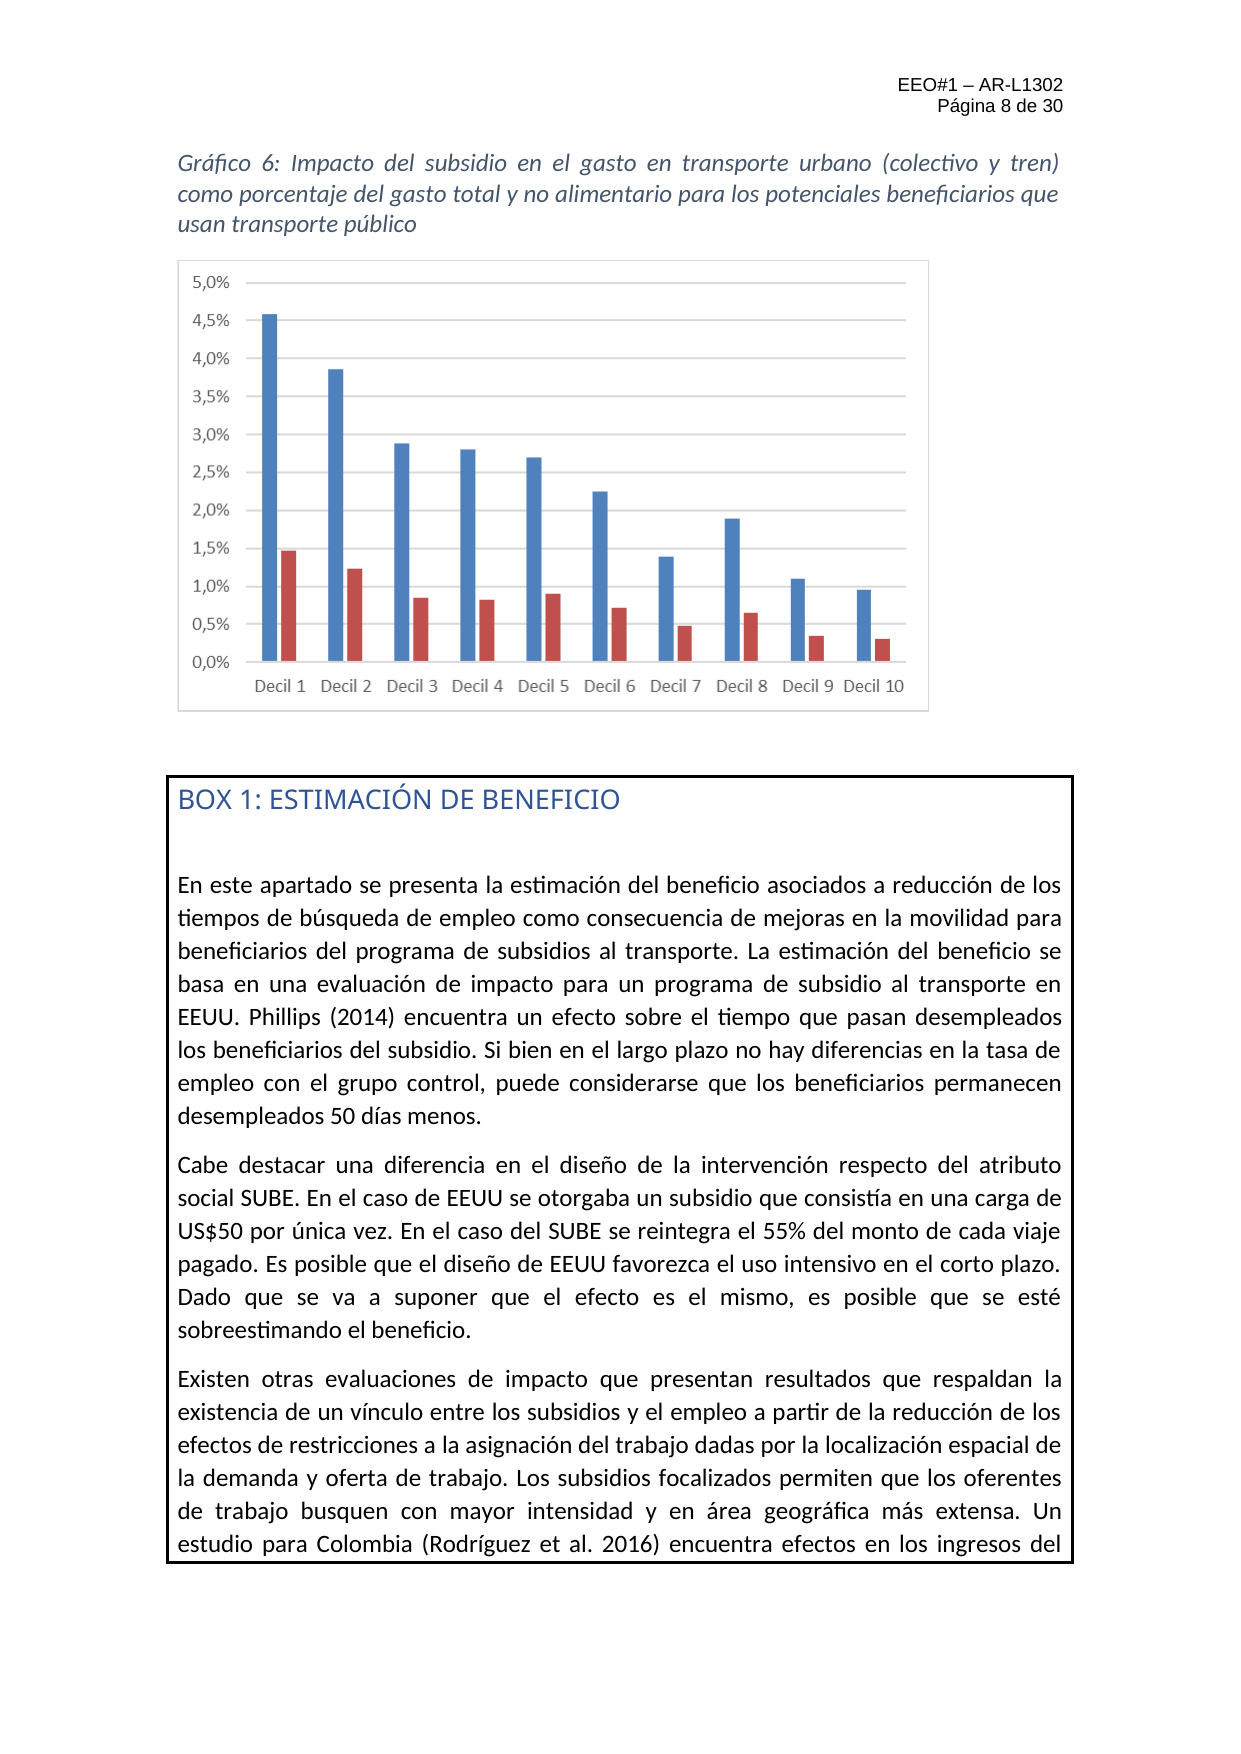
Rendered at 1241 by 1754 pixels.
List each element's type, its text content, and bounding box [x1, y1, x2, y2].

picture [177, 260, 930, 712]
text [169, 1358, 1071, 1561]
text En este apartado se presenta la estimación del beneficio asociados a reducción de los tiempos de búsqueda de empleo como consecuencia de mejoras en la movilidad para beneficiarios del programa de subsidios al transporte. La estimación del beneficio se basa en una evaluación de impacto para un programa de subsidio al transporte en EEUU. Phillips (2014) encuentra un efecto sobre el tiempo que pasan desempleados los beneficiarios del subsidio. Si bien en el largo plazo no hay diferencias en la tasa de empleo con el grupo control, puede considerarse que los beneficiarios permanecen desempleados 50 días menos. [169, 864, 1071, 1130]
subtitle BOX 1: ESTIMACIÓN DE BENEFICIO [169, 778, 1071, 817]
text Cabe destacar una diferencia en el diseño de la intervención respecto del atributo social SUBE. En el caso de EEUU se otorgaba un subsidio que consistía en una carga de US$50 por única vez. En el caso del SUBE se reintegra el 55% del monto de cada viaje pagado. Es posible que el diseño de EEUU favorezca el uso intensivo en el corto plazo. Dado que se va a suponer que el efecto es el mismo, es posible que se esté sobreestimando el beneficio. [169, 1144, 1071, 1344]
